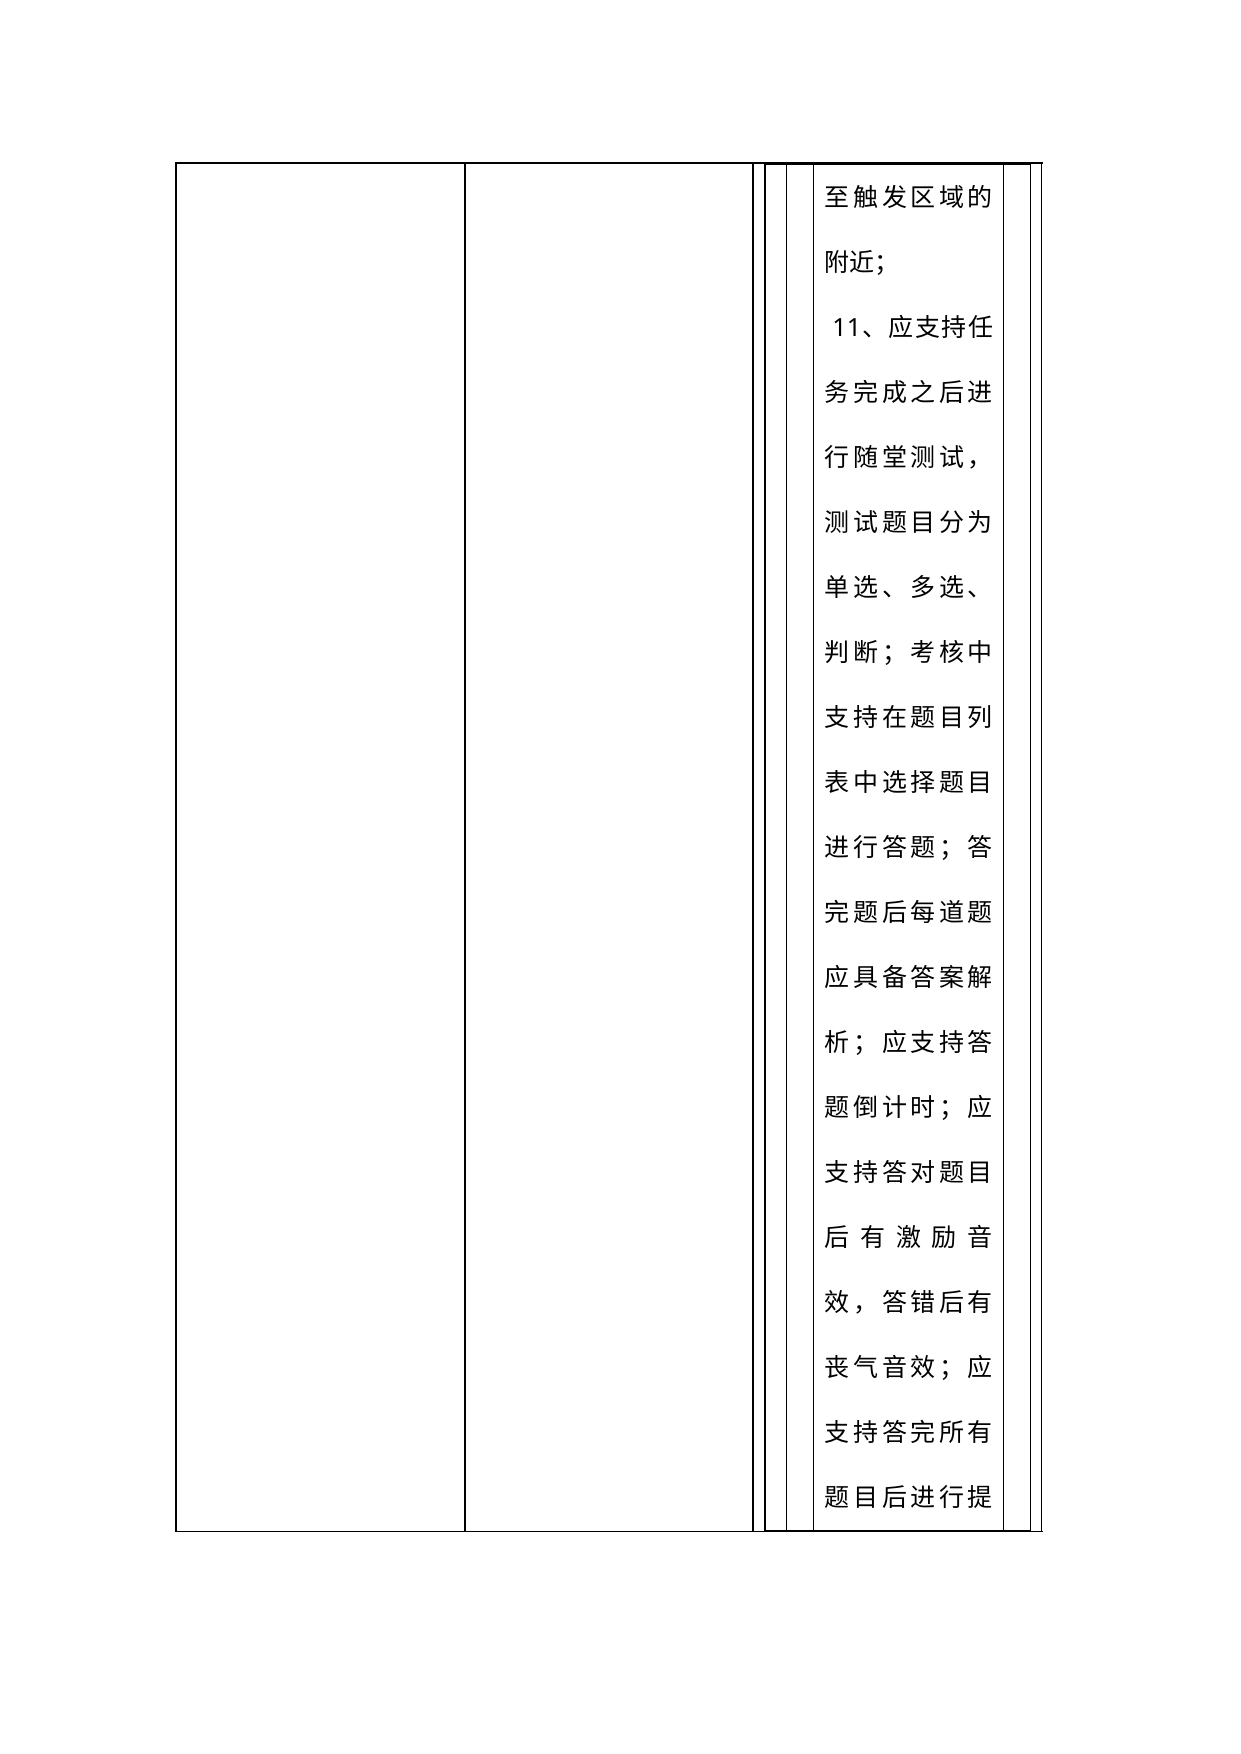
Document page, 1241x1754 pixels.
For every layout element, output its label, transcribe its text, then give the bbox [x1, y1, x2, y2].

table_cell 1 [177, 164, 464, 1531]
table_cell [766, 165, 786, 1530]
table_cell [1031, 164, 1041, 1531]
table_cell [787, 165, 813, 1530]
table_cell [814, 165, 1003, 1530]
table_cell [754, 164, 764, 1531]
table_cell [466, 164, 752, 1531]
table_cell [1004, 165, 1030, 1530]
